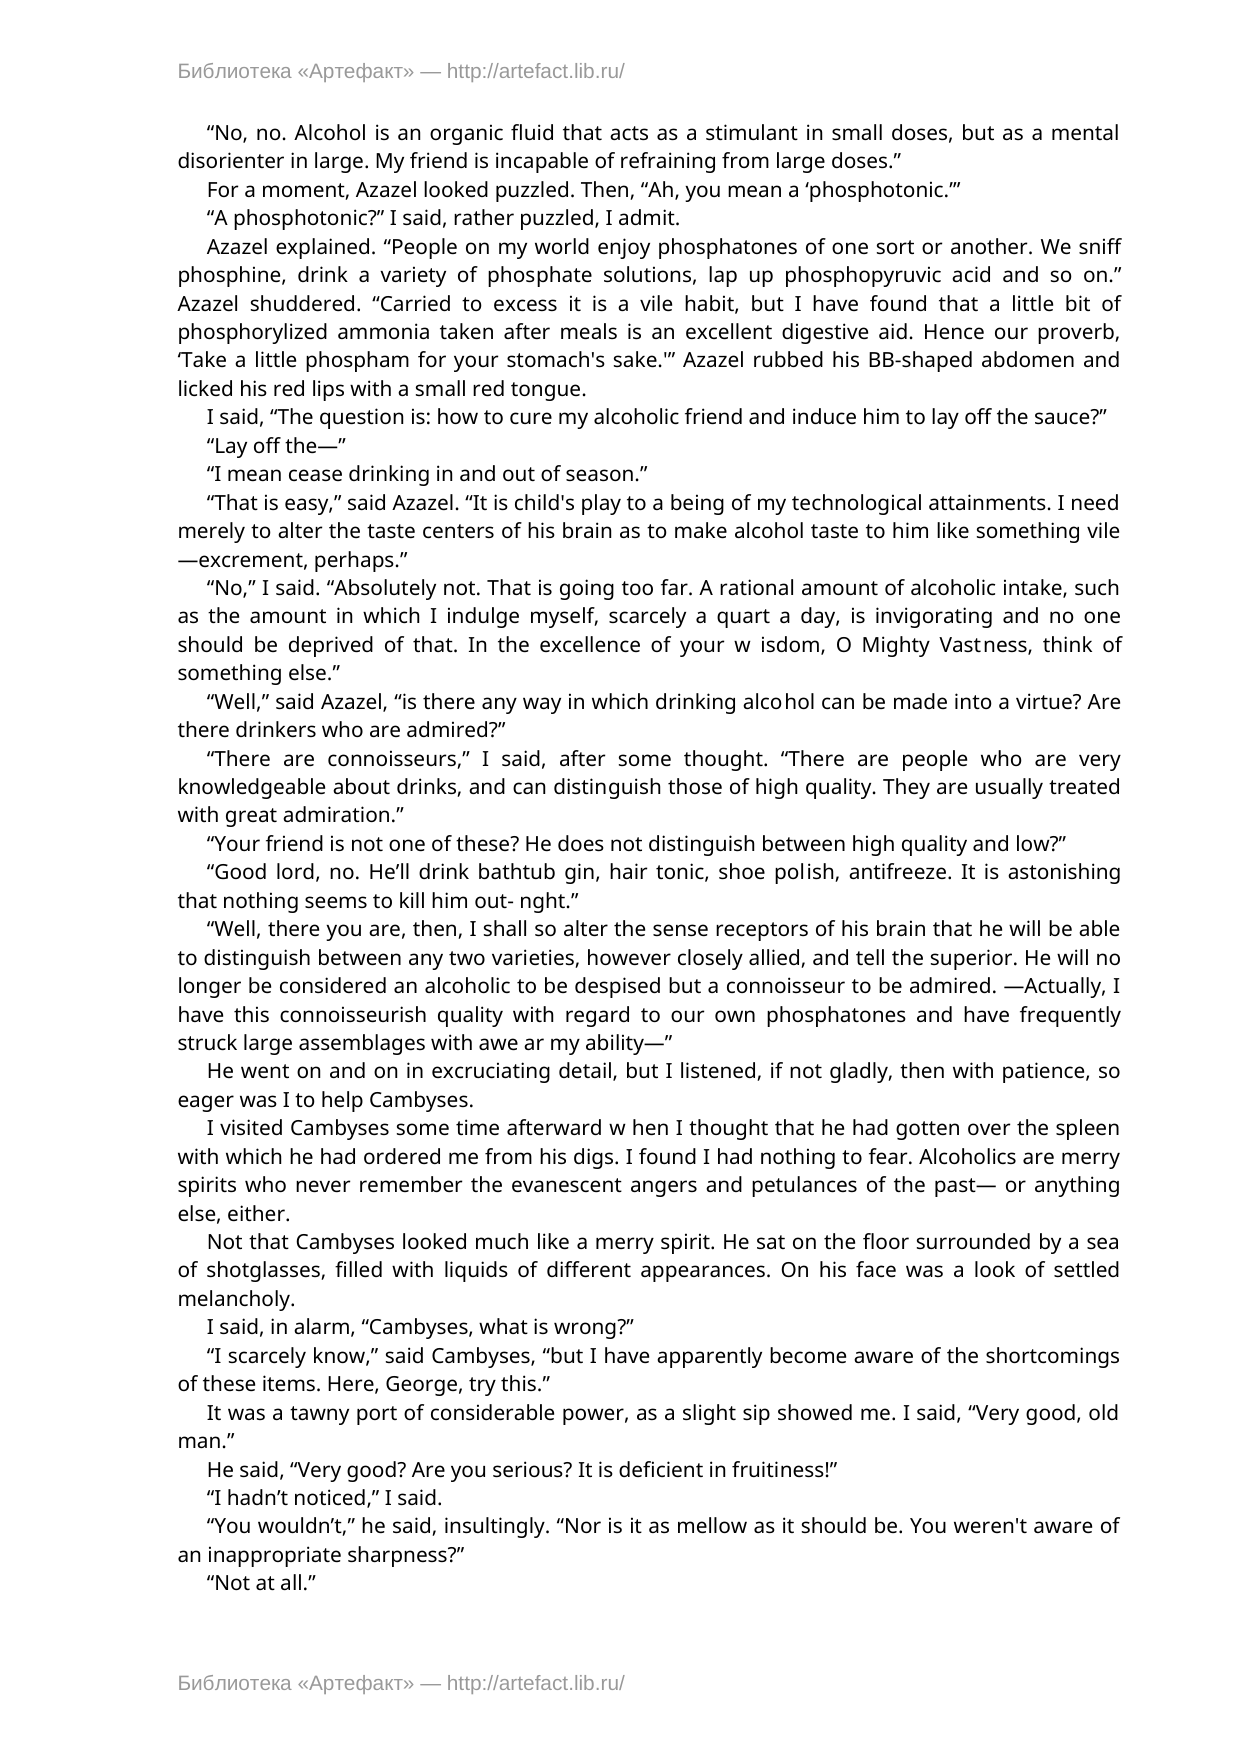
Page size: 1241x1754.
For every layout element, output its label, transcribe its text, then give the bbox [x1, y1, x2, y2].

text Azazel explained. “People on my world enjoy phosphatones of one sort or another. We sniff phosphine, drink a variety of phosphate solutions, lap up phosphopyruvic acid and so on.” Azazel shuddered. “Carried to excess it is a vile habit, but I have found that a little bit of phosphorylized ammonia taken after meals is an excellent digestive aid. Hence our proverb, ‘Take a little phospham for your stomach's sake.'” Azazel rubbed his BB-shaped abdomen and licked his red lips with a small red tongue. [177, 232, 1122, 402]
text “I scarcely know,” said Cambyses, “but I have apparently become aware of the shortcomings of these items. Here, George, try this.” [177, 1341, 1122, 1398]
text “I mean cease drinking in and out of season.” [177, 459, 1122, 488]
text I visited Cambyses some time afterward w hen I thought that he had gotten over the spleen with which he had ordered me from his digs. I found I had nothing to fear. Alcoholics are merry spirits who never remember the evanescent angers and petulances of the past— or anything else, either. [177, 1113, 1122, 1227]
text “You wouldn’t,” he said, insultingly. “Nor is it as mellow as it should be. You weren't aware of an inappropriate sharpness?” [177, 1512, 1122, 1568]
text “Your friend is not one of these? He does not distinguish between high quality and low?” [177, 829, 1122, 857]
text I said, in alarm, “Cambyses, what is wrong?” [177, 1312, 1122, 1341]
text He went on and on in excruciating detail, but I listened, if not gladly, then with patience, so eager was I to help Cambyses. [177, 1057, 1122, 1113]
text It was a tawny port of considerable power, as a slight sip showed me. I said, “Very good, old man.” [177, 1398, 1122, 1455]
text “No,” I said. “Absolutely not. That is going too far. A rational amount of alcoholic intake, such as the amount in which I indulge myself, scarcely a quart a day, is invigorating and no one should be deprived of that. In the excellence of your w isdom, O Mighty Vastness, think of something else.” [177, 573, 1122, 687]
text “A phosphotonic?” I said, rather puzzled, I admit. [177, 203, 1122, 232]
text “There are connoisseurs,” I said, after some thought. “There are people who are very knowledgeable about drinks, and can distinguish those of high quality. They are usually treated with great admiration.” [177, 744, 1122, 829]
text “Good lord, no. He’ll drink bathtub gin, hair tonic, shoe polish, antifreeze. It is astonishing that nothing seems to kill him out- nght.” [177, 857, 1122, 914]
text Not that Cambyses looked much like a merry spirit. He sat on the floor surrounded by a sea of shotglasses, filled with liquids of different appearances. On his face was a look of settled melancholy. [177, 1227, 1122, 1312]
text “That is easy,” said Azazel. “It is child's play to a being of my technological attainments. I need merely to alter the taste centers of his brain as to make alcohol taste to him like something vile—excrement, perhaps.” [177, 488, 1122, 573]
text For a moment, Azazel looked puzzled. Then, “Ah, you mean a ‘phosphotonic.’” [177, 175, 1122, 203]
text “Well, there you are, then, I shall so alter the sense receptors of his brain that he will be able to distinguish between any two varieties, however closely allied, and tell the superior. He will no longer be considered an alcoholic to be despised but a connoisseur to be admired. —Actually, I have this connoisseurish quality with regard to our own phosphatones and have frequently struck large assemblages with awe ar my ability—” [177, 914, 1122, 1057]
text “I hadn’t noticed,” I said. [177, 1483, 1122, 1512]
text I said, “The question is: how to cure my alcoholic friend and induce him to lay off the sauce?” [177, 402, 1122, 431]
text He said, “Very good? Are you serious? It is deficient in fruitiness!” [177, 1455, 1122, 1483]
text “Well,” said Azazel, “is there any way in which drinking alcohol can be made into a virtue? Are there drinkers who are admired?” [177, 687, 1122, 744]
text “Not at all.” [177, 1568, 1122, 1597]
text “Lay off the—” [177, 431, 1122, 459]
text “No, no. Alcohol is an organic fluid that acts as a stimulant in small doses, but as a mental disorienter in large. My friend is incapable of refraining from large doses.” [177, 118, 1122, 175]
